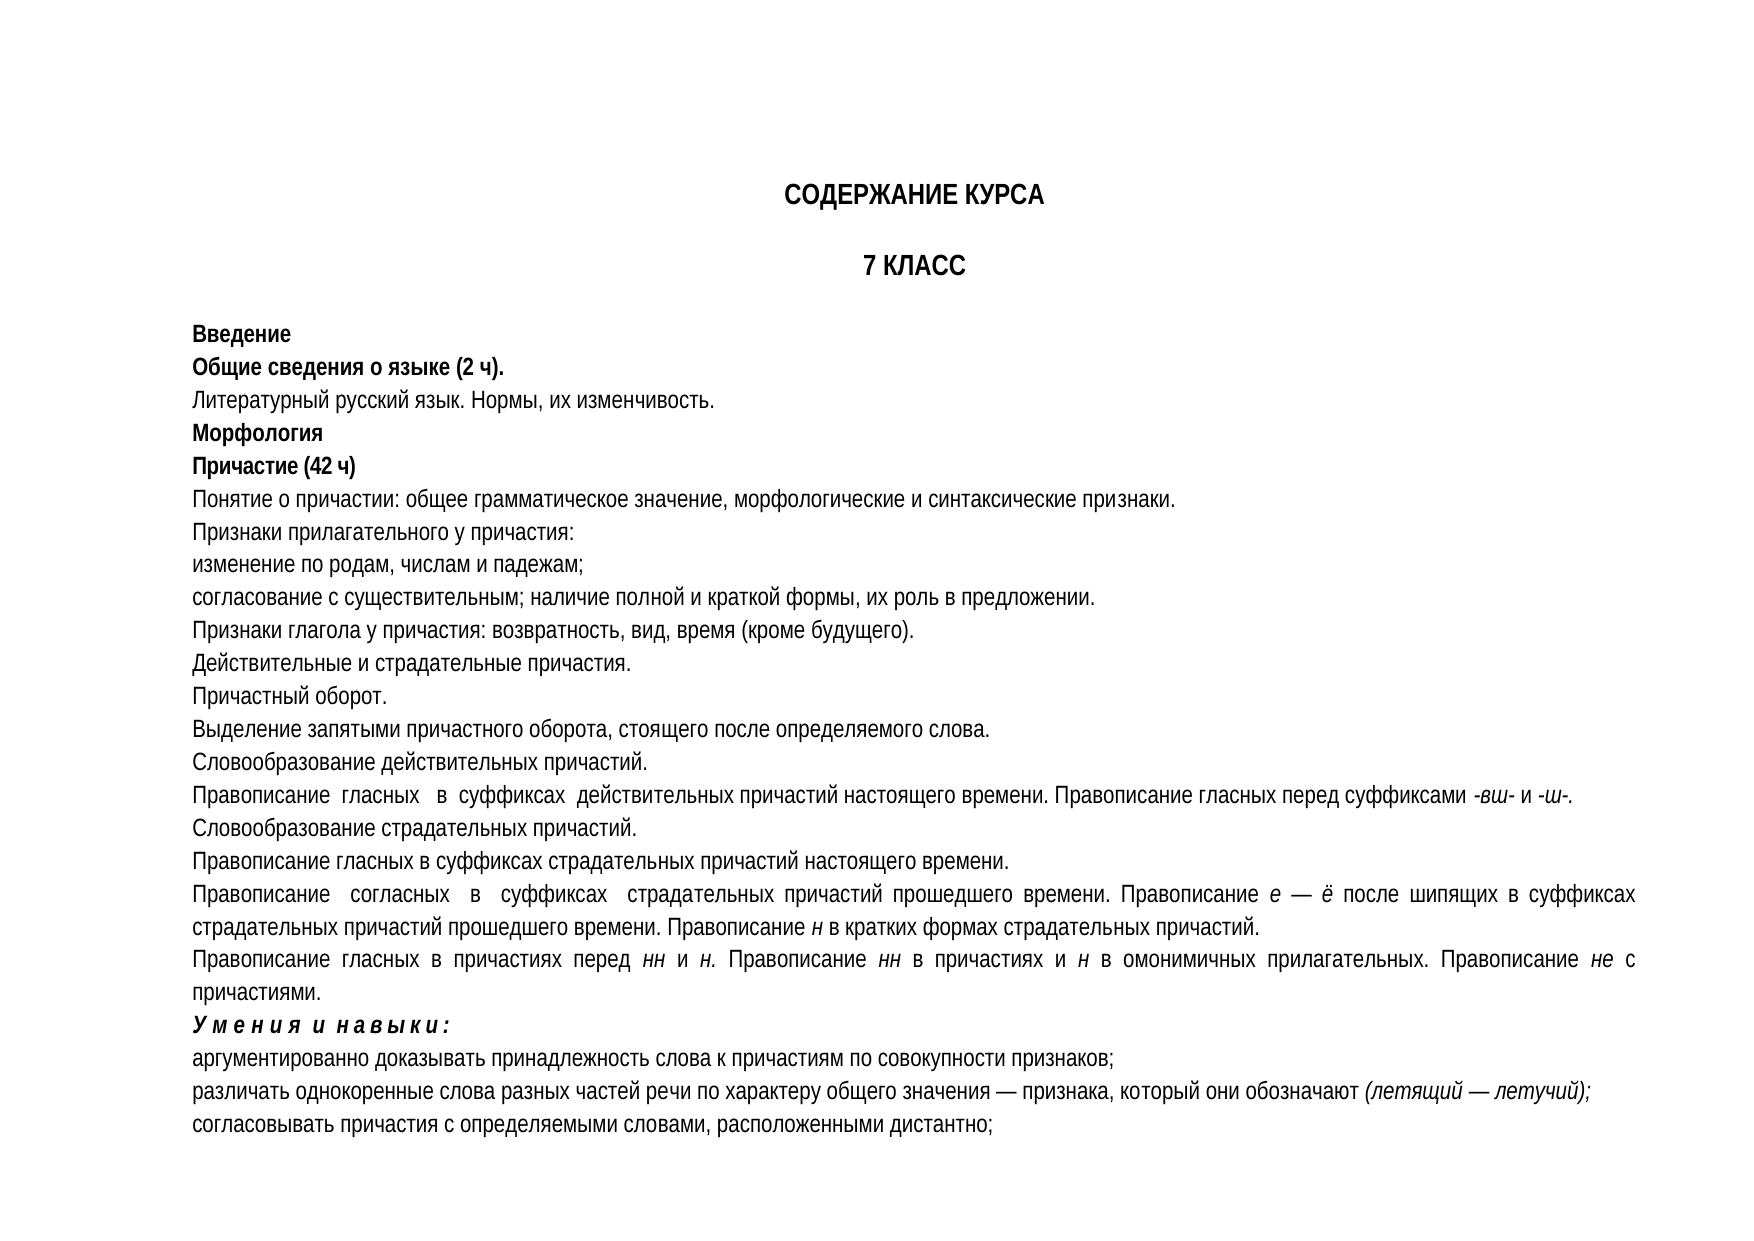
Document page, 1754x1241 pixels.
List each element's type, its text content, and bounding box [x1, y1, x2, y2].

text Введение [192, 319, 1636, 348]
text Правописание согласных в суффиксах страдательных причастий прошедшего времени. Правописание е — ё после шипящих в суффиксах страдательных причастий прошедшего времени. Правописание н в кратких формах страдательных причастий. [192, 879, 1636, 940]
text Правописание гласных в суффиксах страдательных причастий настоящего времени. [192, 846, 1636, 874]
text Признаки прилагательного у причастия: [192, 517, 1636, 545]
text СОДЕРЖАНИЕ КУРСА [118, 177, 1636, 211]
text Выделение запятыми причастного оборота, стоящего после определяемого слова. [192, 714, 1636, 743]
text Словообразование действительных причастий. [192, 747, 1636, 776]
text Словообразование страдательных причастий. [192, 813, 1636, 841]
text различать однокоренные слова разных частей речи по характеру общего значения — признака, который они обозначают (летящий — летучий); [192, 1076, 1636, 1105]
text Причастный оборот. [192, 681, 1636, 710]
text изменение по родам, числам и падежам; [192, 549, 1636, 578]
text Признаки глагола у причастия: возвратность, вид, время (кроме будущего). [192, 615, 1636, 644]
text Общие сведения о языке (2 ч). [192, 352, 1636, 381]
text Литературный русский язык. Нормы, их изменчивость. [192, 385, 1636, 413]
text согласование с существительным; наличие полной и краткой формы, их роль в предложении. [192, 582, 1636, 611]
text аргументированно доказывать принадлежность слова к причастиям по совокупности признаков; [192, 1043, 1636, 1072]
text Причастие (42 ч) [192, 451, 1636, 479]
text согласовывать причастия с определяемыми словами, расположенными дистантно; [192, 1109, 1636, 1138]
text Понятие о причастии: общее грамматическое значение, морфологические и синтаксические признаки. [192, 484, 1636, 512]
text Умения и навыки: [192, 1010, 1636, 1039]
text Правописание гласных в причастиях перед нн и н. Правописание нн в причастиях и н в омонимичных прилагательных. Правописание не с причастиями. [192, 944, 1636, 1006]
text Правописание гласных в суффиксах действительных причастий настоящего времени. Правописание гласных перед суффиксами -вш- и -ш-. [192, 780, 1636, 808]
text Действительные и страдательные причастия. [192, 648, 1636, 677]
text 7 КЛАСС [118, 248, 1636, 282]
text Морфология [192, 418, 1636, 446]
